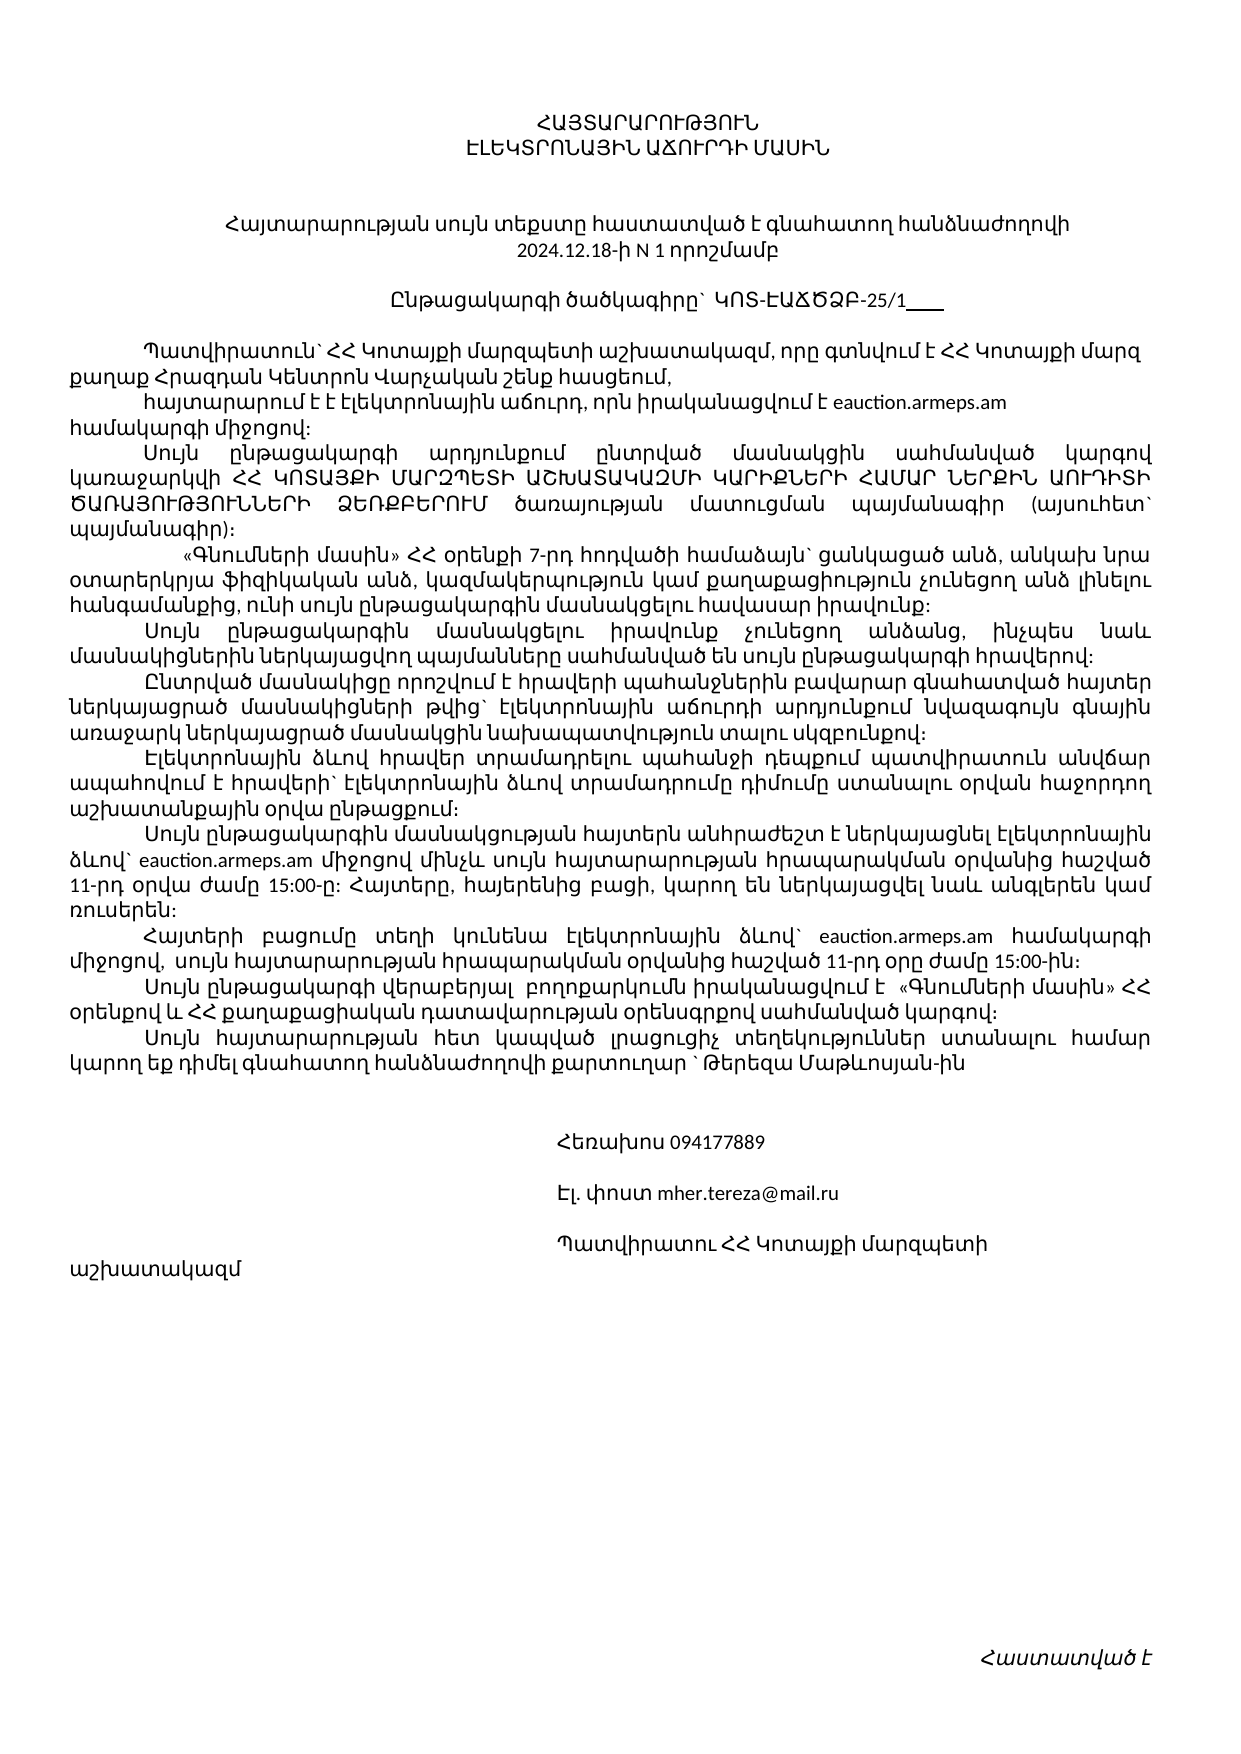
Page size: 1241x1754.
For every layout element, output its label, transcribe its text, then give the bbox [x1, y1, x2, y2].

text ԷԼԵԿՏՐՈՆԱՅԻՆ ԱՃՈՒՐԴԻ ՄԱՍԻՆ [69, 135, 1152, 161]
text Ընտրված մասնակիցը որոշվում է հրավերի պահանջներին բավարար գնահատված հայտեր ներկայացրած մասնակիցների թվից` էլեկտրոնային աճուրդի արդյունքում նվազագույն գնային առաջարկ ներկայացրած մասնակցին նախապատվություն տալու սկզբունքով։ [69, 669, 1152, 745]
text Սույն հայտարարության հետ կապված լրացուցիչ տեղեկություններ ստանալու համար կարող եք դիմել գնահատող հանձնաժողովի քարտուղար ` Թերեզա Մաթևոսյան-ին [69, 1025, 1152, 1076]
text Սույն ընթացակարգին մասնակցելու իրավունք չունեցող անձանց, ինչպես նաև մասնակիցներին ներկայացվող պայմանները սահմանված են սույն ընթացակարգի հրավերով: [69, 618, 1152, 669]
text Էլ. փոստ mher.tereza@mail.ru [69, 1180, 1152, 1206]
text Էլեկտրոնային ձևով հրավեր տրամադրելու պահանջի դեպքում պատվիրատուն անվճար ապահովում է հրավերի` էլեկտրոնային ձևով տրամադրումը դիմումը ստանալու օրվան հաջորդող աշխատանքային օրվա ընթացքում։ [69, 745, 1152, 821]
text Պատվիրատու ՀՀ Կոտայքի մարզպետի աշխատակազմ [69, 1231, 1152, 1282]
text Սույն ընթացակարգի վերաբերյալ բողոքարկումն իրականացվում է «Գնումների մասին» ՀՀ օրենքով և ՀՀ քաղաքացիական դատավարության օրենսգրքով սահմանված կարգով։ [69, 974, 1152, 1025]
text «Գնումների մասին» ՀՀ օրենքի 7-րդ հոդվածի համաձայն` ցանկացած անձ, անկախ նրա օտարերկրյա ֆիզիկական անձ, կազմակերպություն կամ քաղաքացիություն չունեցող անձ լինելու հանգամանքից, ունի սույն ընթացակարգին մասնակցելու հավասար իրավունք: [69, 542, 1152, 618]
text Հաստատված է [69, 1646, 1152, 1671]
text Պատվիրատուն` ՀՀ Կոտայքի մարզպետի աշխատակազմ , որը գտնվում է ՀՀ Կոտայքի մարզ քաղաք Հրազդան Կենտրոն Վարչական շենք հասցեում, [69, 338, 1152, 389]
text 2024.12.18 -ի N 1 որոշմամբ [69, 237, 1152, 262]
text Ընթացակարգի ծածկագիրը` ԿՈՏ-ԷԱՃԾՁԲ-25/1 [69, 288, 1152, 313]
text Սույն ընթացակարգի արդյունքում ընտրված մասնակցին սահմանված կարգով կառաջարկվի ՀՀ ԿՈՏԱՅՔԻ ՄԱՐԶՊԵՏԻ ԱՇԽԱՏԱԿԱԶՄԻ ԿԱՐԻՔՆԵՐԻ ՀԱՄԱՐ ՆԵՐՔԻՆ ԱՈՒԴԻՏԻ ԾԱՌԱՅՈՒԹՅՈՒՆՆԵՐԻ ՁԵՌՔԲԵՐՈՒՄ ծառայության մատուցման պայմանագիր (այսուհետ` պայմանագիր)։ [69, 440, 1152, 542]
text Հեռախոս 094177889 [69, 1129, 1152, 1155]
text Հայտերի բացումը տեղի կունենա էլեկտրոնային ձևով` eauction.armeps.am համակարգի միջոցով, սույն հայտարարության հրապարակման օրվանից հաշված 11-րդ օրը ժամը 15:00-ին։ [69, 923, 1152, 974]
text Սույն ընթացակարգին մասնակցության հայտերն անհրաժեշտ է ներկայացնել էլեկտրոնային ձևով` eauction.armeps.am միջոցով մինչև սույն հայտարարության հրապարակման օրվանից հաշված 11-րդ օրվա ժամը 15:00-ը: Հայտերը, հայերենից բացի, կարող են ներկայացվել նաև անգլերեն կամ ռուսերեն: [69, 821, 1152, 923]
text ՀԱՅՏԱՐԱՐՈՒԹՅՈՒՆ [69, 110, 1152, 135]
text հայտարարում է է էլեկտրոնային աճուրդ, որն իրականացվում է eauction.armeps.am համակարգի միջոցով: [69, 389, 1152, 440]
text Հայտարարության սույն տեքստը հաստատված է գնահատող հանձնաժողովի [69, 211, 1152, 237]
